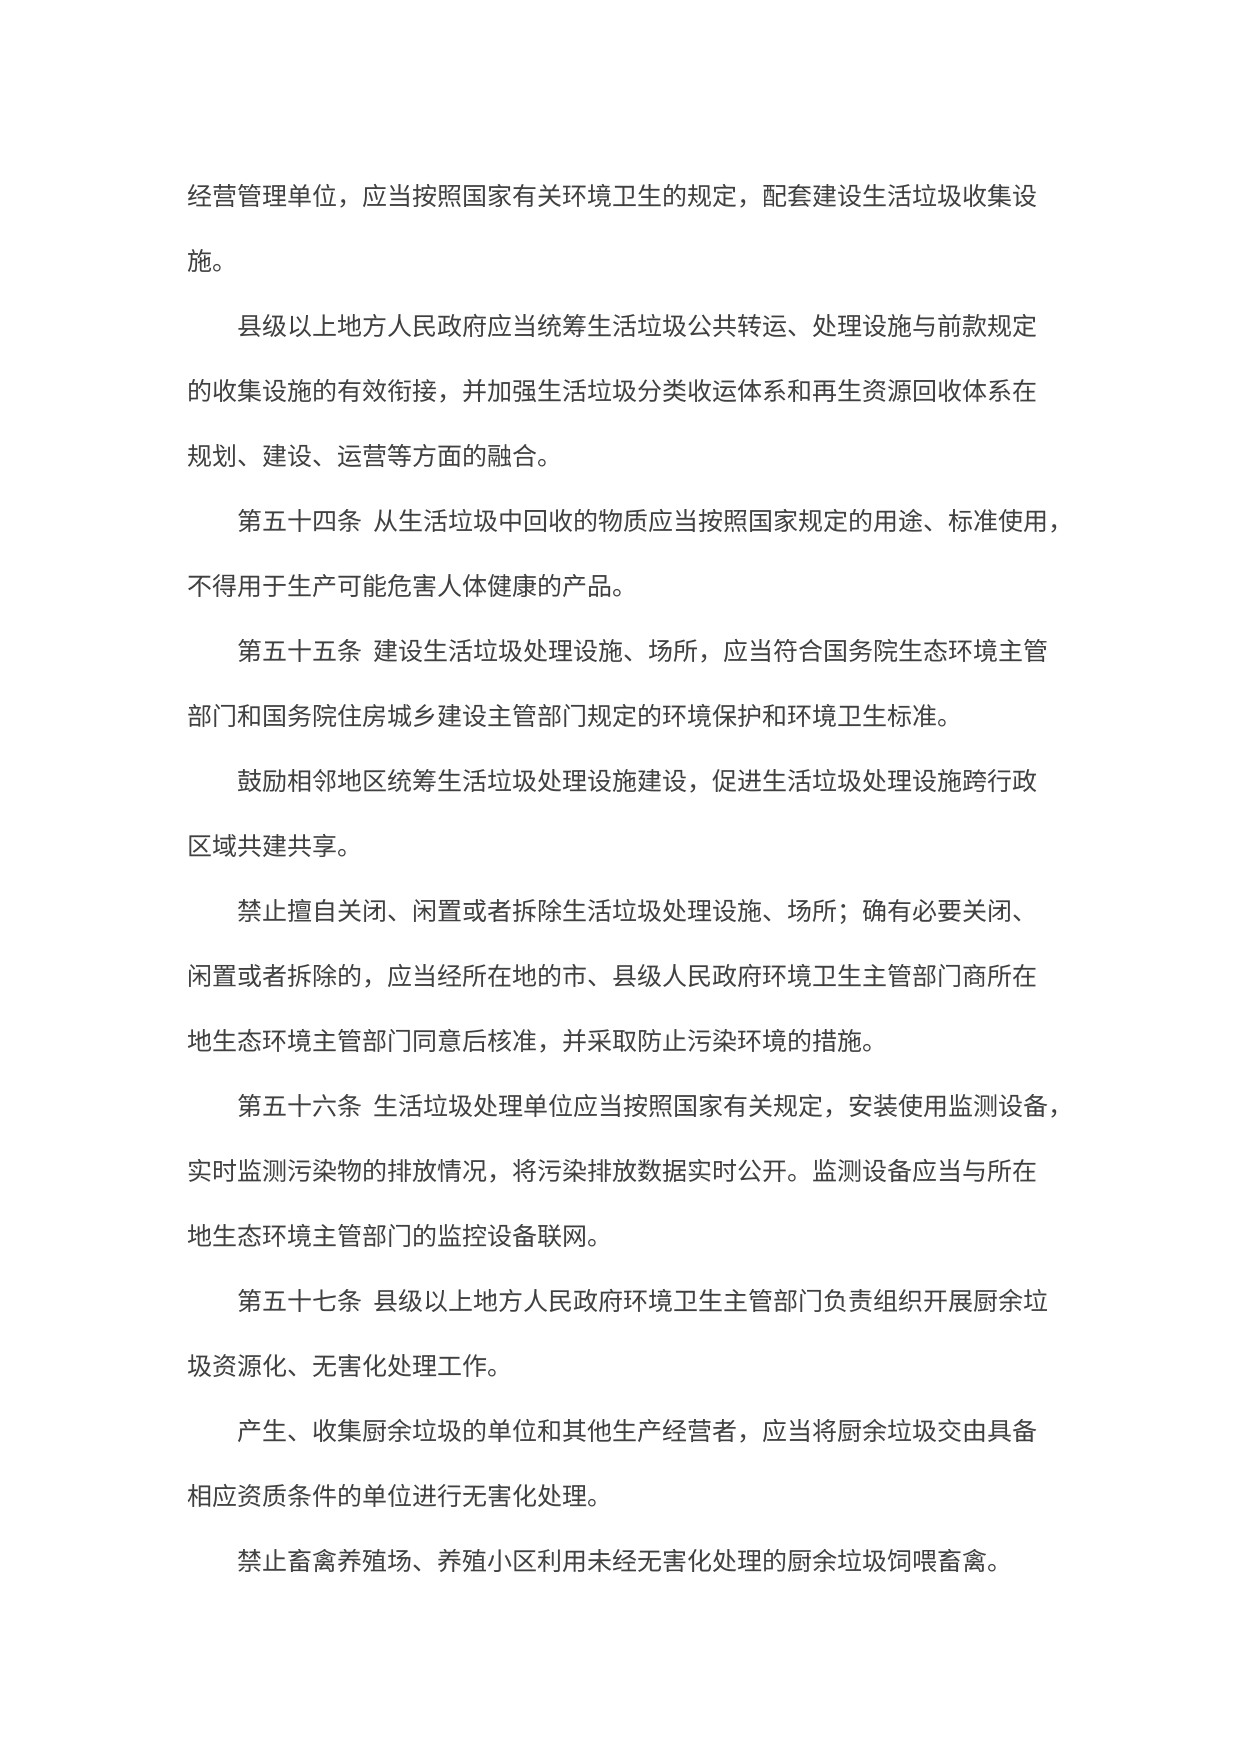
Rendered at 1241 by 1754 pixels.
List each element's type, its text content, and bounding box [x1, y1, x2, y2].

text 第五十六条 生活垃圾处理单位应当按照国家有关规定，安装使用监测设备，实时监测污染物的排放情况，将污染排放数据实时公开。监测设备应当与所在地生态环境主管部门的监控设备联网。 [187, 1072, 1053, 1267]
text 禁止擅自关闭、闲置或者拆除生活垃圾处理设施、场所；确有必要关闭、闲置或者拆除的，应当经所在地的市、县级人民政府环境卫生主管部门商所在地生态环境主管部门同意后核准，并采取防止污染环境的措施。 [187, 877, 1053, 1072]
text 县级以上地方人民政府应当统筹生活垃圾公共转运、处理设施与前款规定的收集设施的有效衔接，并加强生活垃圾分类收运体系和再生资源回收体系在规划、建设、运营等方面的融合。 [187, 292, 1053, 487]
text 第五十五条 建设生活垃圾处理设施、场所，应当符合国务院生态环境主管部门和国务院住房城乡建设主管部门规定的环境保护和环境卫生标准。 [187, 617, 1053, 747]
text 第五十七条 县级以上地方人民政府环境卫生主管部门负责组织开展厨余垃圾资源化、无害化处理工作。 [187, 1267, 1053, 1397]
text 鼓励相邻地区统筹生活垃圾处理设施建设，促进生活垃圾处理设施跨行政区域共建共享。 [187, 747, 1053, 877]
text 第五十四条 从生活垃圾中回收的物质应当按照国家规定的用途、标准使用，不得用于生产可能危害人体健康的产品。 [187, 487, 1053, 617]
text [187, 162, 1053, 292]
text 产生、收集厨余垃圾的单位和其他生产经营者，应当将厨余垃圾交由具备相应资质条件的单位进行无害化处理。 [187, 1397, 1053, 1527]
text 禁止畜禽养殖场、养殖小区利用未经无害化处理的厨余垃圾饲喂畜禽。 [187, 1527, 1053, 1592]
